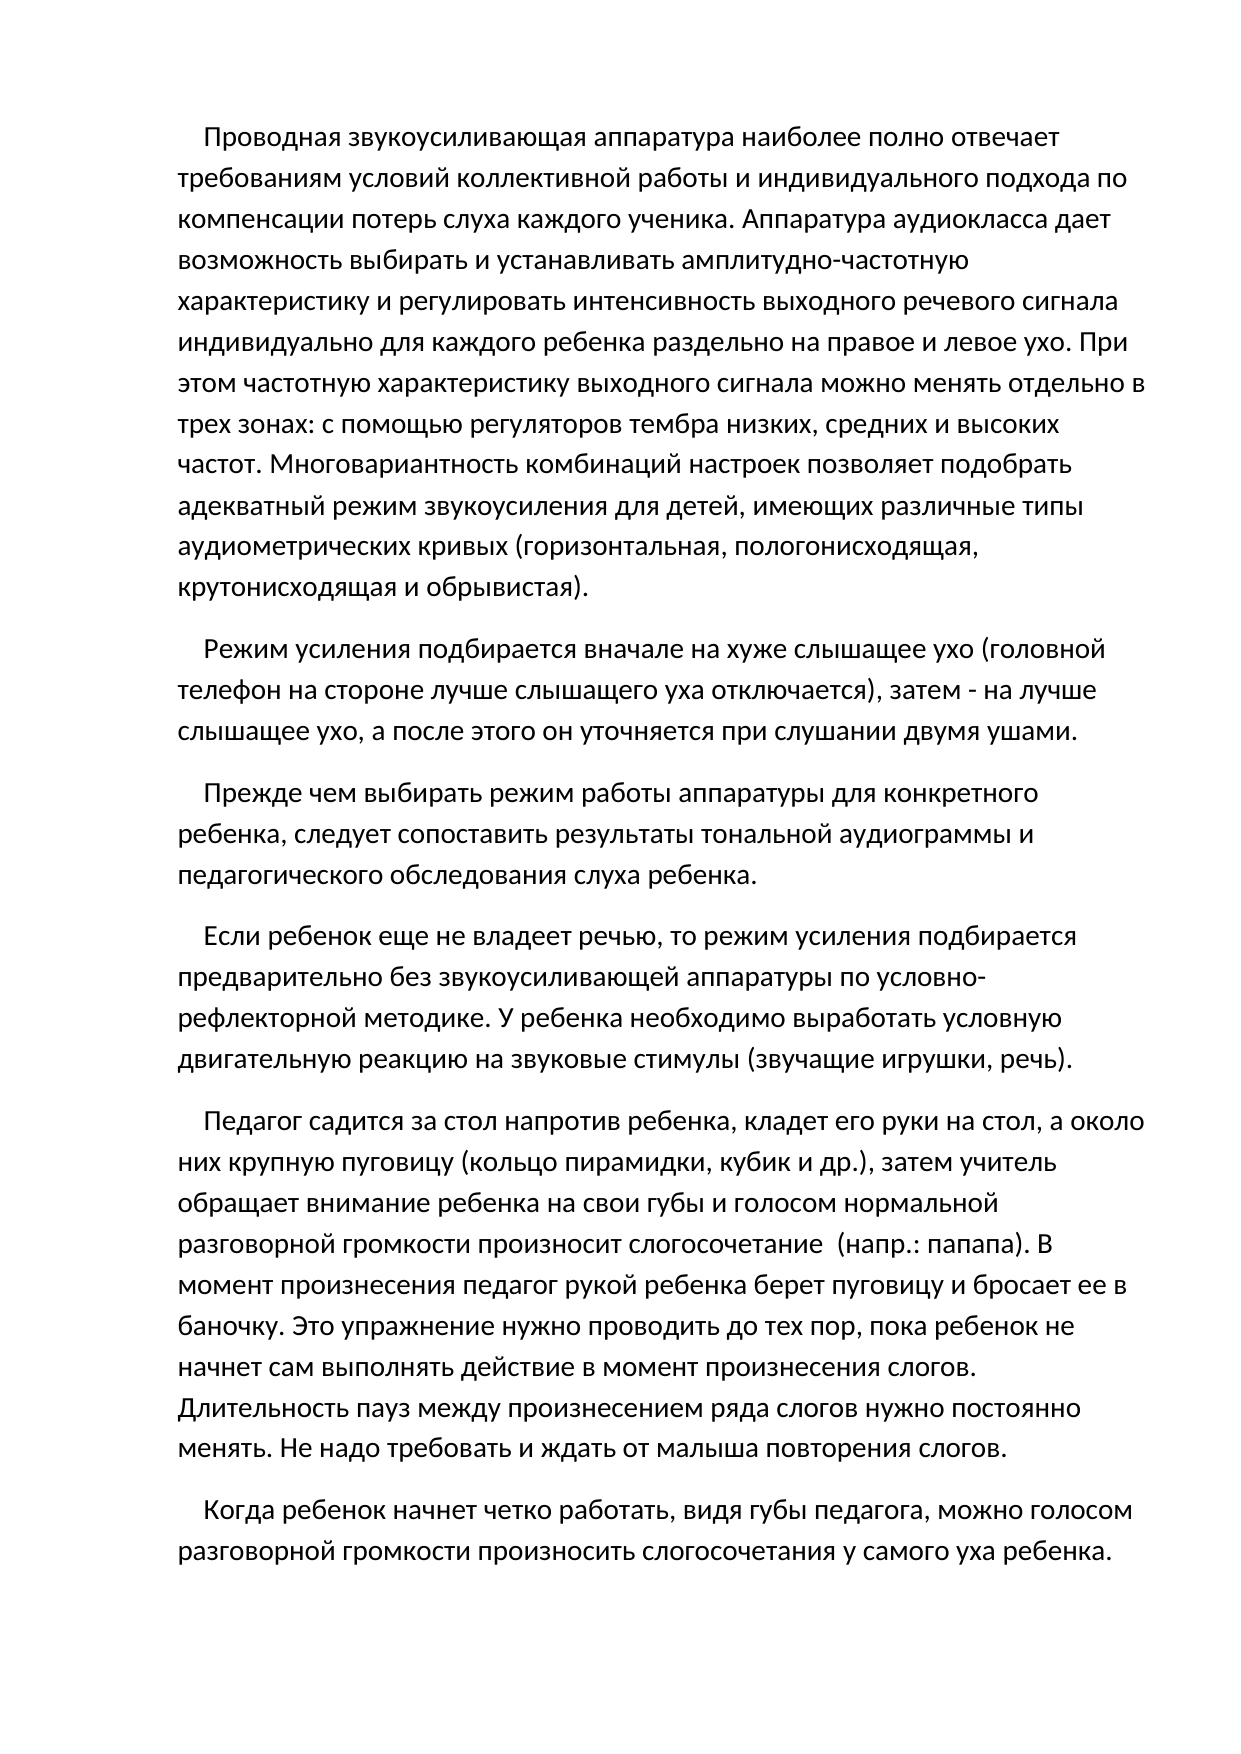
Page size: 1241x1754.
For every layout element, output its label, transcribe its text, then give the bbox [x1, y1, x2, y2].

text Педагог садится за стол напротив ребенка, кладет его руки на стол, а около них крупную пуговицу (кольцо пирамидки, кубик и др.), затем учитель обращает внимание ребенка на свои губы и голосом нормальной разговорной громкости произносит слогосочетание (напр.: папапа). В момент произнесения педагог рукой ребенка берет пуговицу и бросает ее в баночку. Это упражнение нужно проводить до тех пор, пока ребенок не начнет сам выполнять действие в момент произнесения слогов. Длительность пауз между произнесением ряда слогов нужно постоянно менять. Не надо требовать и ждать от малыша повторения слогов. [177, 1102, 1152, 1465]
text Режим усиления подбирается вначале на хуже слышащее ухо (головной телефон на стороне лучше слышащего уха отключается), затем - на лучше слышащее ухо, а после этого он уточняется при слушании двумя ушами. [177, 630, 1152, 748]
text Если ребенок еще не владеет речью, то режим усиления подбирается предварительно без звукоусиливающей аппаратуры по условно-рефлекторной методике. У ребенка необходимо выработать условную двигательную реакцию на звуковые стимулы (звучащие игрушки, речь). [177, 917, 1152, 1076]
text Проводная звукоусиливающая аппаратура наиболее полно отвечает требованиям условий коллективной работы и индивидуального подхода по компенсации потерь слуха каждого ученика. Аппаратура аудиокласса дает возможность выбирать и устанавливать амплитудно-частотную характеристику и регулировать интенсивность выходного речевого сигнала индивидуально для каждого ребенка раздельно на правое и левое ухо. При этом частотную характеристику выходного сигнала можно менять отдельно в трех зонах: с помощью регуляторов тембра низких, средних и высоких частот. Многовариантность комбинаций настроек позволяет подобрать адекватный режим звукоусиления для детей, имеющих различные типы аудиометрических кривых (горизонтальная, пологонисходящая, крутонисходящая и обрывистая). [177, 118, 1152, 604]
text Когда ребенок начнет четко работать, видя губы педагога, можно голосом разговорной громкости произносить слогосочетания у самого уха ребенка. [177, 1491, 1152, 1568]
text Прежде чем выбирать режим работы аппаратуры для конкретного ребенка, следует сопоставить результаты тональной аудиограммы и педагогического обследования слуха ребенка. [177, 774, 1152, 891]
